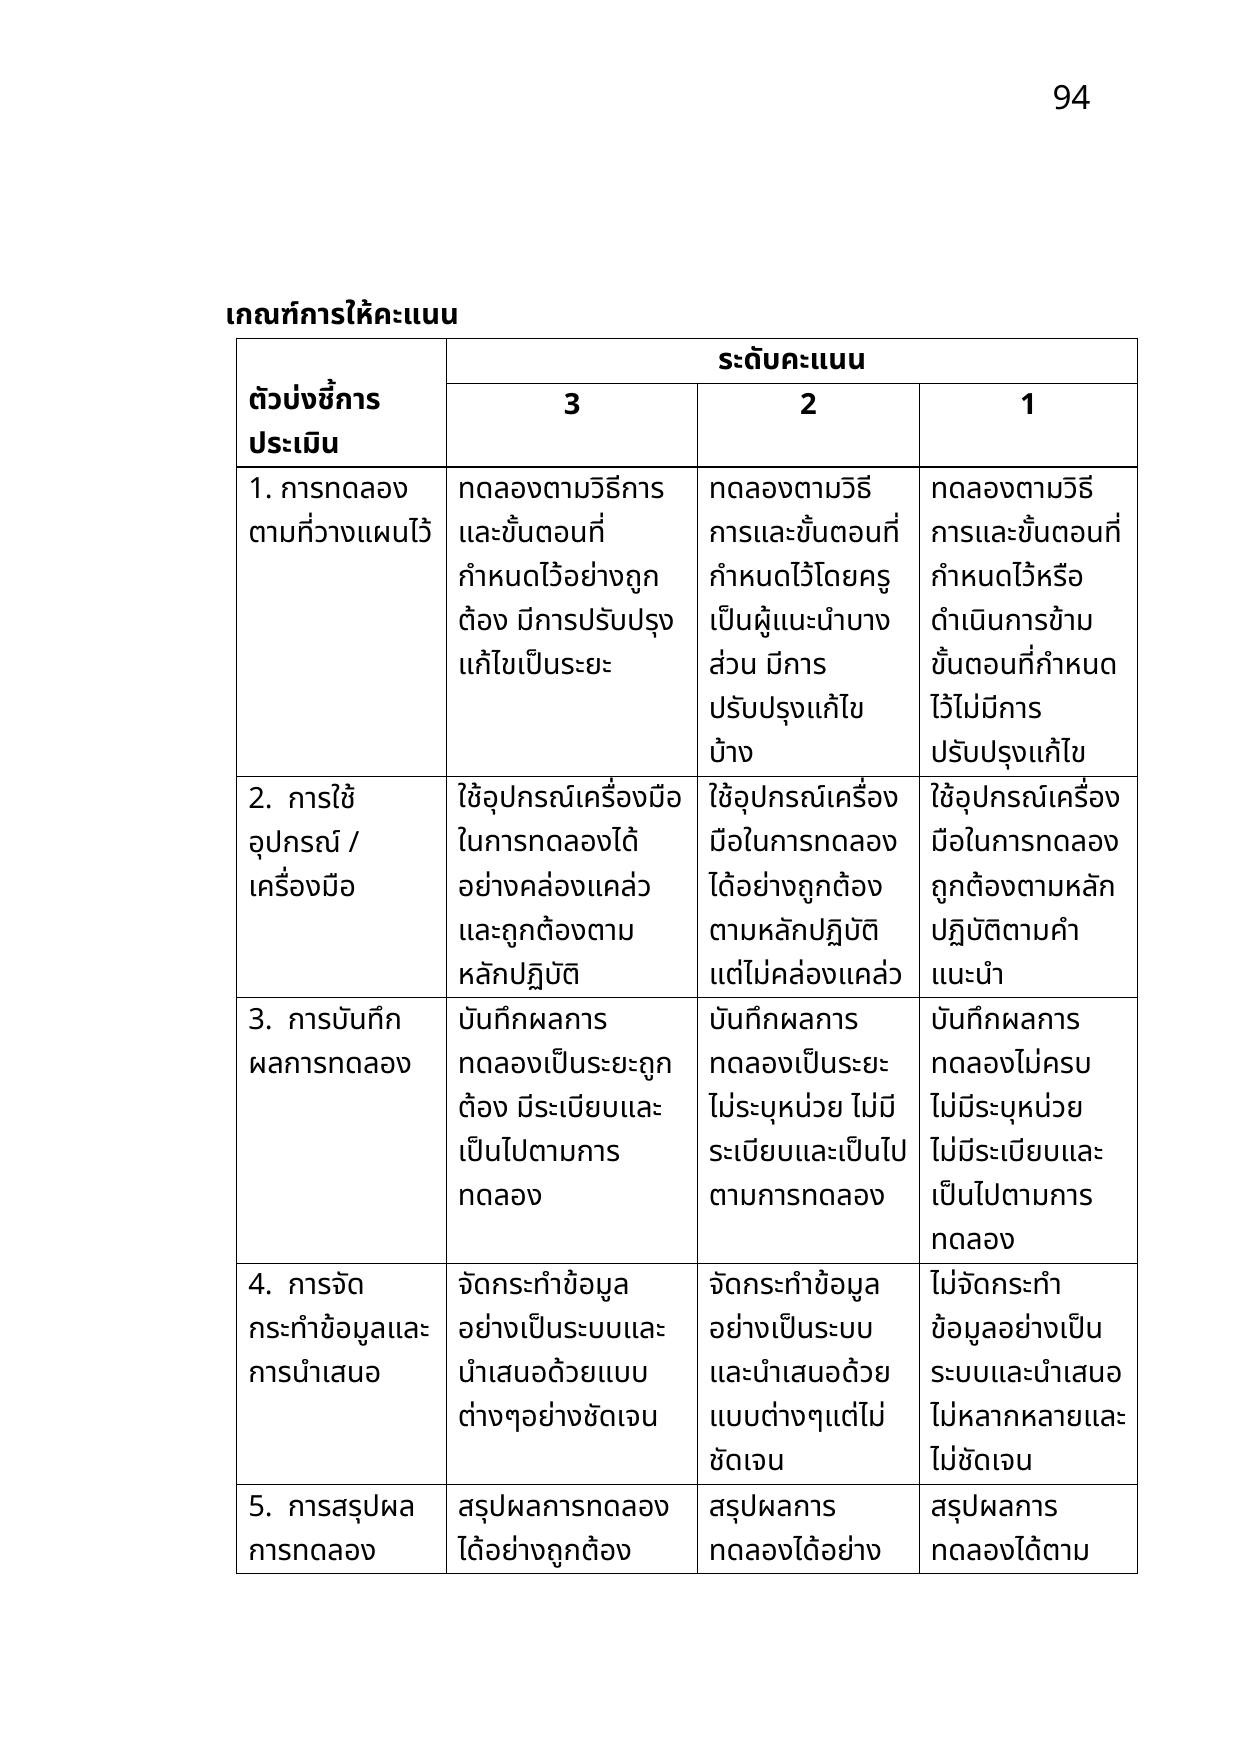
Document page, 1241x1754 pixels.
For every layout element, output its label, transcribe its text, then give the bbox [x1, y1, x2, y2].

text เกณฑ์การให้คะแนน [225, 293, 1090, 337]
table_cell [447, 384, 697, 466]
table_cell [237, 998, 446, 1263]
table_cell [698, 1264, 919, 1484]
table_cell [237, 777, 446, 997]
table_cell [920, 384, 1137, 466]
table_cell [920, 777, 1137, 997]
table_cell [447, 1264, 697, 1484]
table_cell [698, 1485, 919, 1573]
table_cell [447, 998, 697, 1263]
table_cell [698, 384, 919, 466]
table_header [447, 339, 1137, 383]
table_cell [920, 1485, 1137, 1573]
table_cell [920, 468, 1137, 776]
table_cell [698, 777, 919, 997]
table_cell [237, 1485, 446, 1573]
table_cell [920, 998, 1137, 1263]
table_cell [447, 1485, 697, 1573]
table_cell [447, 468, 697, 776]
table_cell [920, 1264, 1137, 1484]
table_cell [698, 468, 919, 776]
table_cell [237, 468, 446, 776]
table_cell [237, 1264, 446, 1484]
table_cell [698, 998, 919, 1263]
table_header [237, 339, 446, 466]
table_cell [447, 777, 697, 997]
